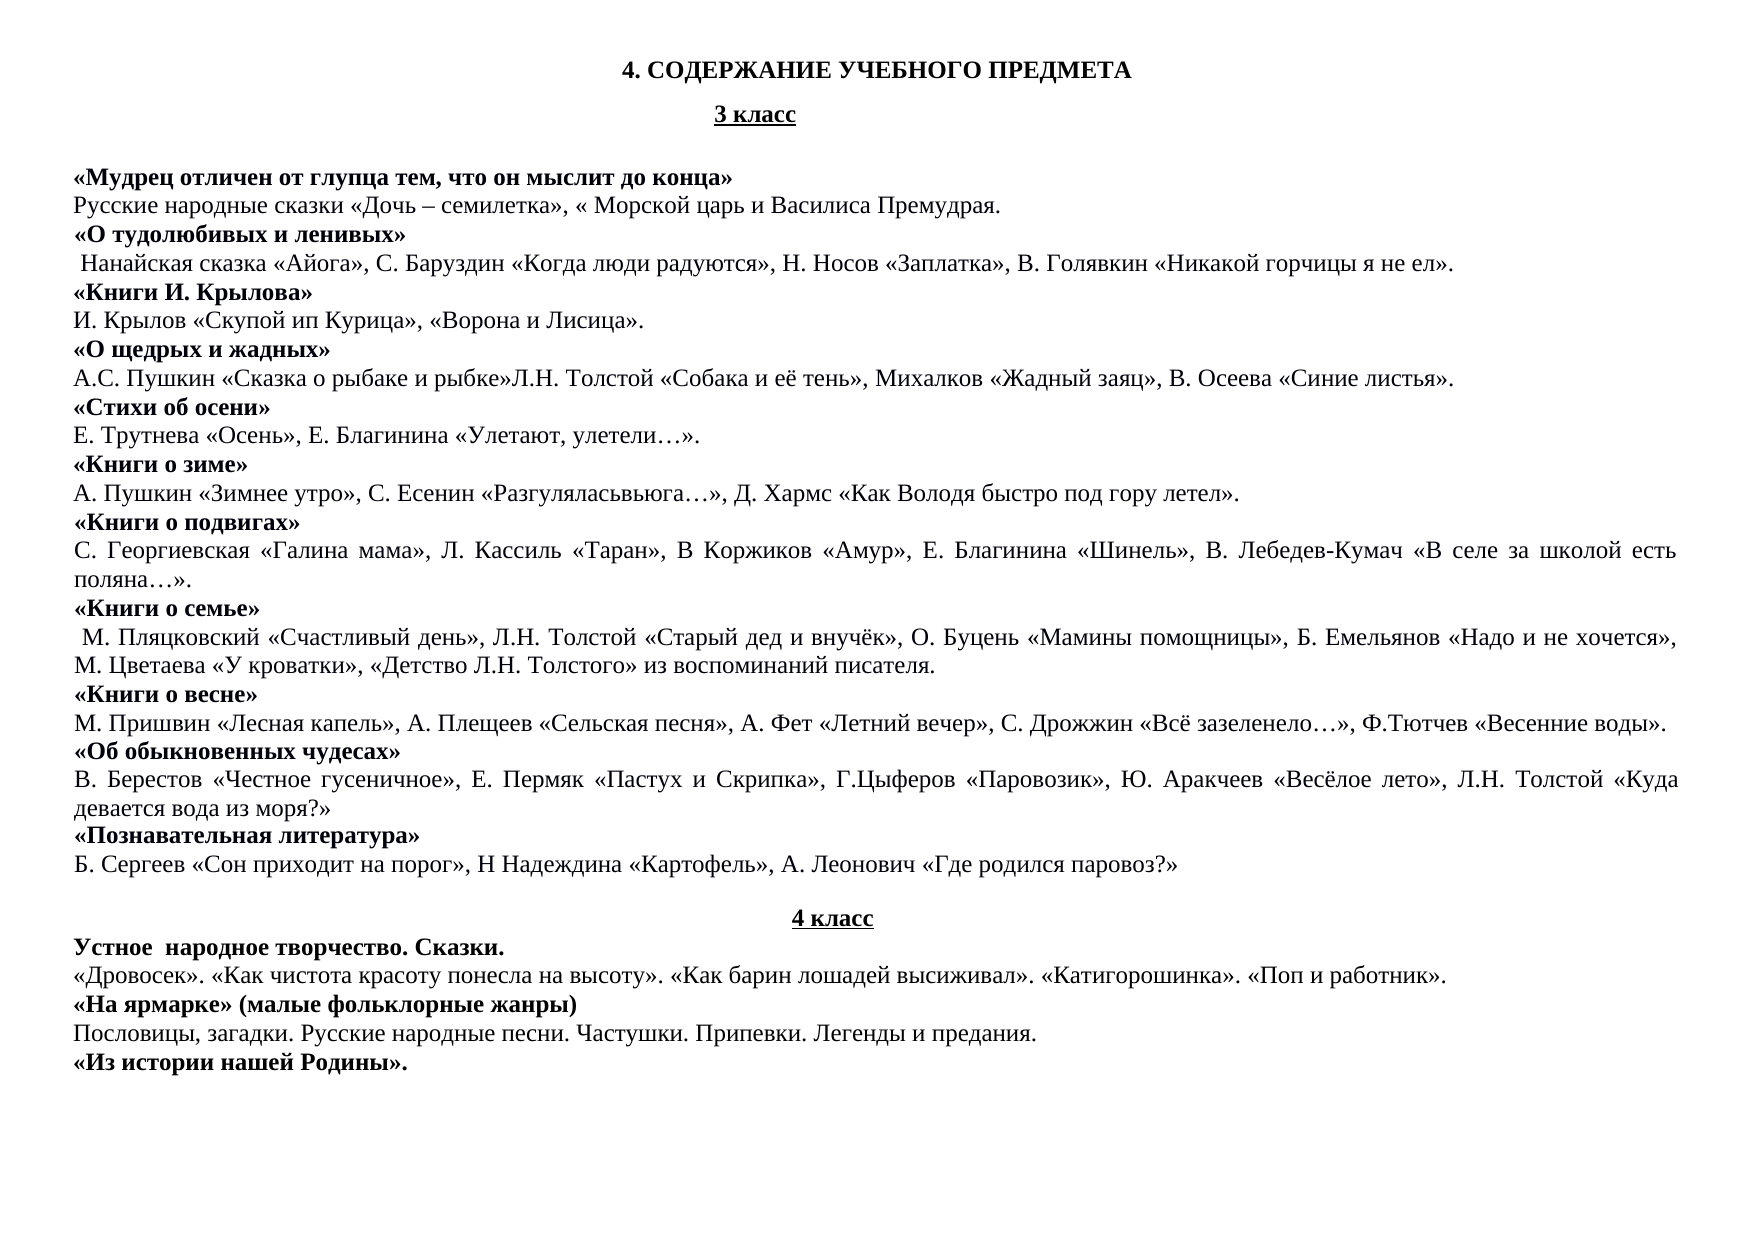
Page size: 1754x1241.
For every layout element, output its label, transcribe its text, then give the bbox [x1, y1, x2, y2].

text Б. Сергеев «Сон приходит на порог», Н Надеждина «Картофель», А. Леонович «Где родился паровоз?» [74, 849, 1681, 878]
text «Книги И. Крылова» [73, 277, 1681, 306]
text «Книги о весне» [74, 679, 1681, 708]
text 3 класс [73, 99, 1437, 128]
text «Книги о зиме» [73, 449, 1677, 478]
text 4 класс [73, 903, 1681, 932]
text А. Пушкин «Зимнее утро», С. Есенин «Разгуляласьвьюга…», Д. Хармс «Как Володя быстро под гору летел». [73, 478, 1677, 507]
text «Стихи об осени» [73, 392, 1681, 421]
text В. Берестов «Честное гусеничное», Е. Пермяк «Пастух и Скрипка», Г.Цыферов «Паровозик», Ю. Аракчеев «Весёлое лето», Л.Н. Толстой «Куда девается вода из моря?» [74, 765, 1681, 821]
text «Об обыкновенных чудесах» [74, 737, 1681, 765]
text «Дровосек». «Как чистота красоту понесла на высоту». «Как барин лошадей высиживал». «Катигорошинка». «Поп и работник». [73, 961, 1681, 989]
text 4. СОДЕРЖАНИЕ УЧЕБНОГО ПРЕДМЕТА [73, 55, 1681, 84]
text «Книги о подвигах» [74, 507, 1679, 536]
text «На ярмарке» (малые фольклорные жанры) [73, 989, 1681, 1018]
text «Мудрец отличен от глупца тем, что он мыслит до конца» [73, 162, 1677, 191]
text А.С. Пушкин «Сказка о рыбаке и рыбке»Л.Н. Толстой «Собака и её тень», Михалков «Жадный заяц», В. Осеева «Синие листья». [73, 363, 1681, 392]
text М. Пляцковский «Счастливый день», Л.Н. Толстой «Старый дед и внучёк», О. Буцень «Мамины помощницы», Б. Емельянов «Надо и не хочется», М. Цветаева «У кроватки», «Детство Л.Н. Толстого» из воспоминаний писателя. [74, 622, 1679, 679]
text Устное народное творчество. Сказки. [73, 932, 1681, 961]
text М. Пришвин «Лесная капель», А. Плещеев «Сельская песня», А. Фет «Летний вечер», С. Дрожжин «Всё зазеленело…», Ф.Тютчев «Весенние воды». [74, 708, 1681, 737]
text «Познавательная литература» [74, 821, 1681, 849]
text «Из истории нашей Родины». [73, 1047, 1681, 1076]
text И. Крылов «Скупой ип Курица», «Ворона и Лисица». [73, 306, 1681, 334]
text Е. Трутнева «Осень», Е. Благинина «Улетают, улетели…». [73, 421, 1681, 449]
text Русские народные сказки «Дочь – семилетка», « Морской царь и Василиса Премудрая. [73, 191, 1677, 219]
text Пословицы, загадки. Русские народные песни. Частушки. Припевки. Легенды и предания. [73, 1018, 1681, 1047]
text С. Георгиевская «Галина мама», Л. Кассиль «Таран», В Коржиков «Амур», Е. Благинина «Шинель», В. Лебедев-Кумач «В селе за школой есть поляна…». [74, 536, 1679, 593]
text «О щедрых и жадных» [73, 334, 1681, 363]
text «Книги о семье» [74, 593, 1679, 622]
text Нанайская сказка «Айога», С. Баруздин «Когда люди радуются», Н. Носов «Заплатка», В. Голявкин «Никакой горчицы я не ел». [74, 248, 1679, 277]
text «О тудолюбивых и ленивых» [74, 219, 1679, 248]
